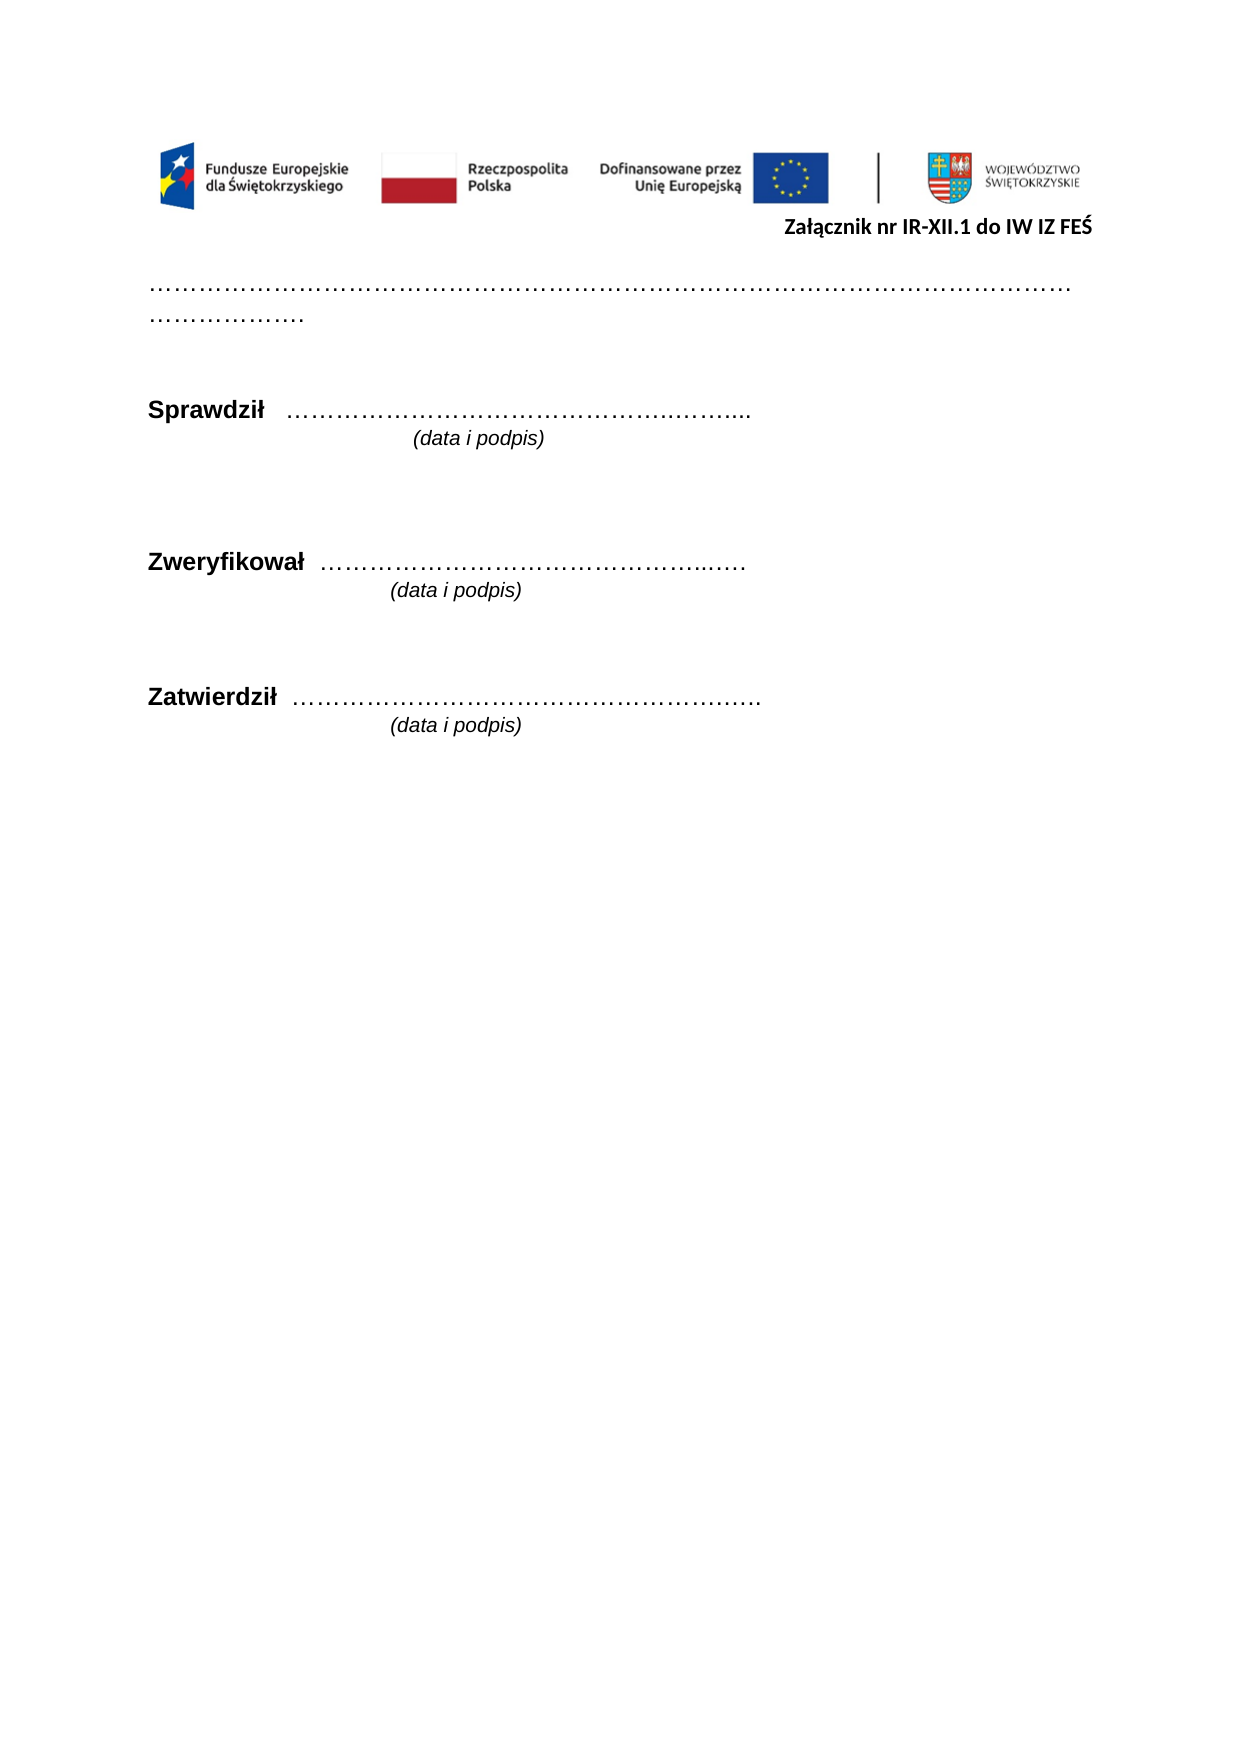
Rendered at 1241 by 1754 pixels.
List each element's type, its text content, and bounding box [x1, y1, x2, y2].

text Sprawdził ………………………………………..…….... [148, 395, 1093, 423]
text Zatwierdził …………………………………………….….. [148, 682, 1093, 711]
text (data i podpis) [148, 578, 1093, 602]
text (data i podpis) [148, 426, 1093, 450]
text (data i podpis) [148, 713, 1093, 737]
text Zweryfikował ………………………………………...…. [148, 547, 1093, 576]
picture [147, 139, 1093, 213]
